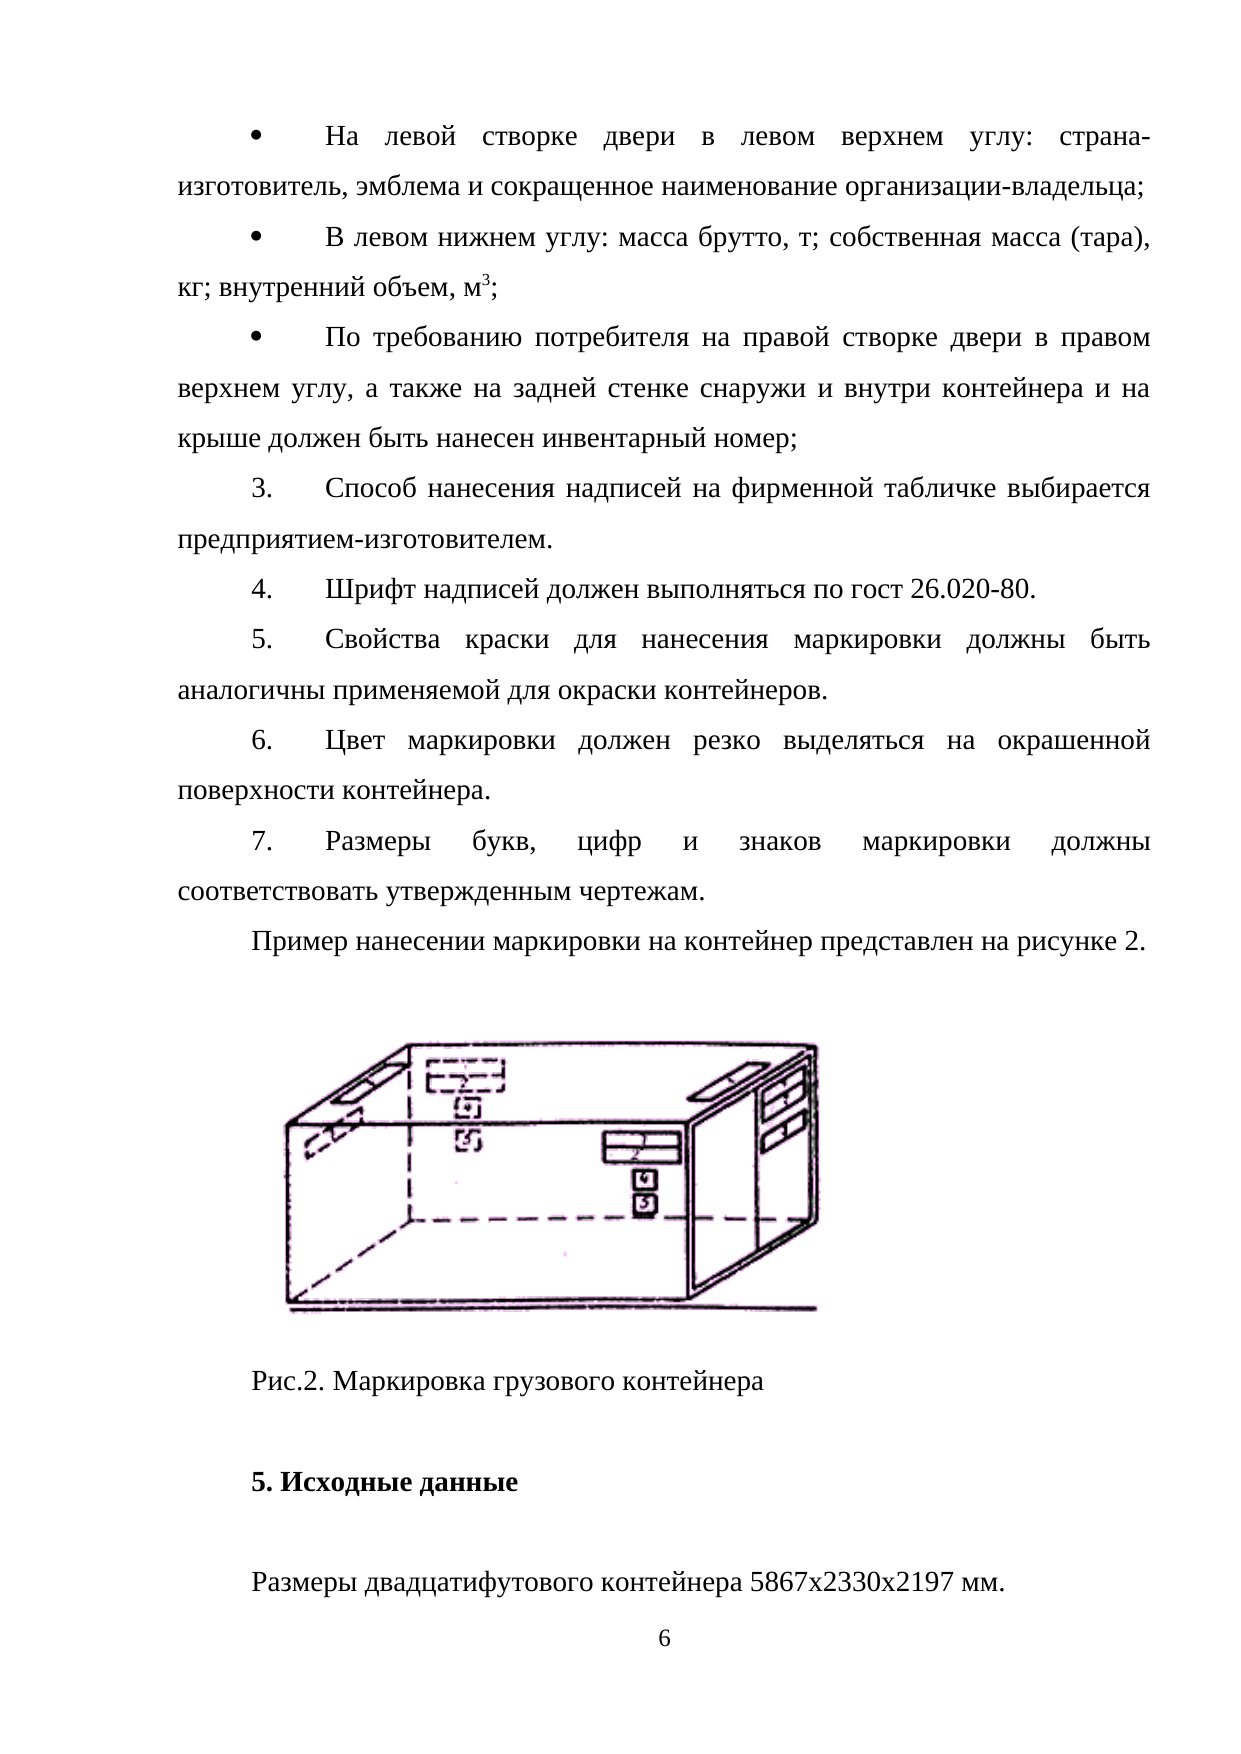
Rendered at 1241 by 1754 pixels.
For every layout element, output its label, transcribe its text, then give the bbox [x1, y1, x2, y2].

text Размеры двадцатифутового контейнера 5867х2330х2197 мм. [177, 1564, 1152, 1598]
list на левой створке двери в левом верхнем углу: страна-изготовитель, эмблема и сокращенное наименование организации-владельца; [177, 118, 1152, 202]
list Цвет маркировки должен резко выделяться на окрашенной поверхности контейнера. [177, 722, 1152, 806]
list Шрифт надписей должен выполняться по гост 26.020-80. [177, 571, 1152, 605]
picture [251, 1023, 858, 1349]
text Рис.2. Маркировка грузового контейнера [177, 1363, 1152, 1397]
text 5. Исходные данные [177, 1464, 1152, 1497]
list По требованию потребителя на правой створке двери в правом верхнем углу, а также на задней стенке снаружи и внутри контейнера и на крыше должен быть нанесен инвентарный номер; [177, 319, 1152, 454]
list в левом нижнем углу: масса брутто, т; собственная масса (тара), кг; внутренний объем, м3; [177, 219, 1152, 303]
list Свойства краски для нанесения маркировки должны быть аналогичны применяемой для окраски контейнеров. [177, 622, 1152, 705]
list Размеры букв, цифр и знаков маркировки должны соответствовать утвержденным чертежам. [177, 823, 1152, 907]
list Способ нанесения надписей на фирменной табличке выбирается предприятием-изготовителем. [177, 471, 1152, 554]
text Пример нанесении маркировки на контейнер представлен на рисунке 2. [177, 923, 1152, 957]
